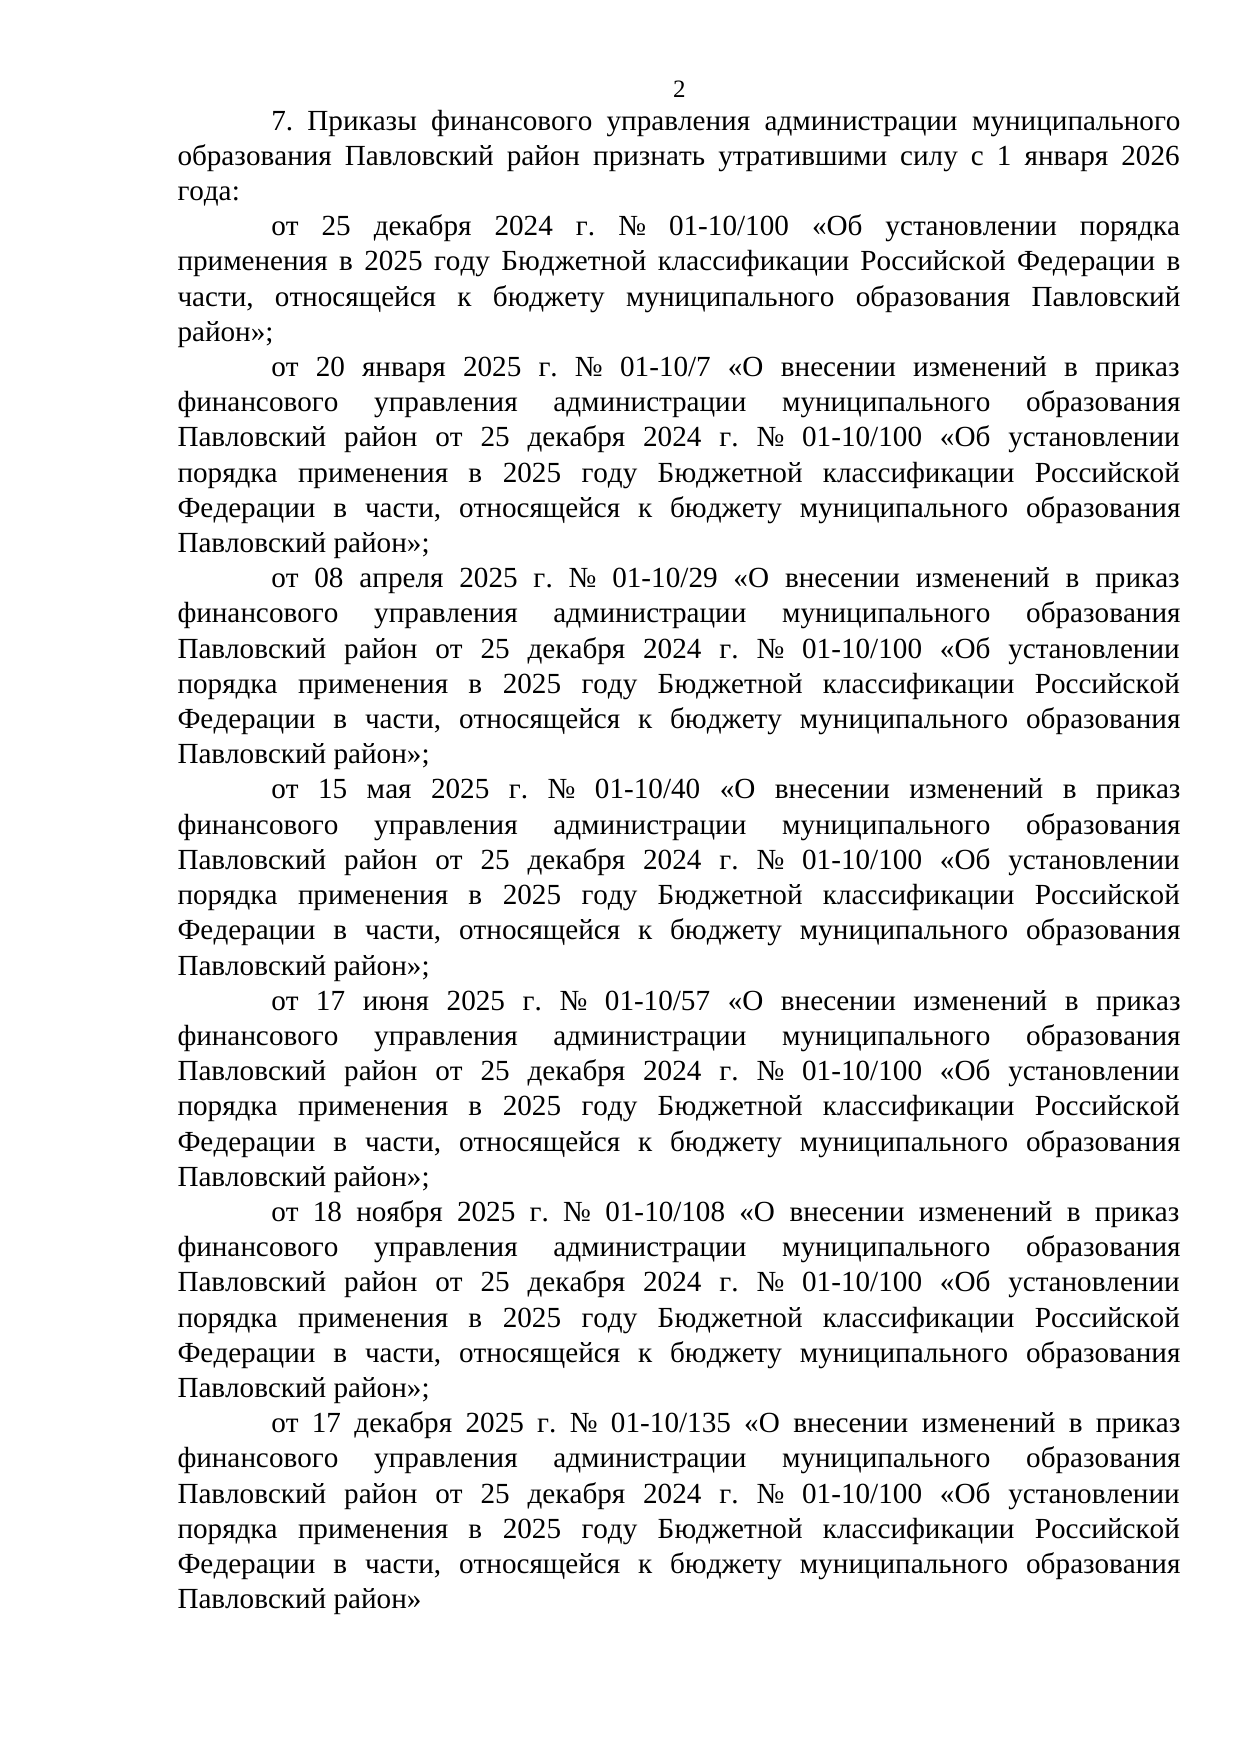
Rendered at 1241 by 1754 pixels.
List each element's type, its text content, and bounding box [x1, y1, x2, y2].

text от 20 января 2025 г. № 01-10/7 «О внесении изменений в приказ финансового управления администрации муниципального образования Павловский район от 25 декабря 2024 г. № 01-10/100 «Об установлении порядка применения в 2025 году Бюджетной классификации Российской Федерации в части, относящейся к бюджету муниципального образования Павловский район»; [177, 349, 1181, 559]
text от 08 апреля 2025 г. № 01-10/29 «О внесении изменений в приказ финансового управления администрации муниципального образования Павловский район от 25 декабря 2024 г. № 01-10/100 «Об установлении порядка применения в 2025 году Бюджетной классификации Российской Федерации в части, относящейся к бюджету муниципального образования Павловский район»; [177, 560, 1181, 770]
text от 18 ноября 2025 г. № 01-10/108 «О внесении изменений в приказ финансового управления администрации муниципального образования Павловский район от 25 декабря 2024 г. № 01-10/100 «Об установлении порядка применения в 2025 году Бюджетной классификации Российской Федерации в части, относящейся к бюджету муниципального образования Павловский район»; [177, 1194, 1181, 1404]
text 7. Приказы финансового управления администрации муниципального образования Павловский район признать утратившими силу с 1 января 2026 года: [177, 103, 1181, 207]
text от 15 мая 2025 г. № 01-10/40 «О внесении изменений в приказ финансового управления администрации муниципального образования Павловский район от 25 декабря 2024 г. № 01-10/100 «Об установлении порядка применения в 2025 году Бюджетной классификации Российской Федерации в части, относящейся к бюджету муниципального образования Павловский район»; [177, 772, 1181, 981]
text от 25 декабря 2024 г. № 01-10/100 «Об установлении порядка применения в 2025 году Бюджетной классификации Российской Федерации в части, относящейся к бюджету муниципального образования Павловский район»; [177, 208, 1181, 347]
text от 17 декабря 2025 г. № 01-10/135 «О внесении изменений в приказ финансового управления администрации муниципального образования Павловский район от 25 декабря 2024 г. № 01-10/100 «Об установлении порядка применения в 2025 году Бюджетной классификации Российской Федерации в части, относящейся к бюджету муниципального образования Павловский район» [177, 1405, 1181, 1615]
text от 17 июня 2025 г. № 01-10/57 «О внесении изменений в приказ финансового управления администрации муниципального образования Павловский район от 25 декабря 2024 г. № 01-10/100 «Об установлении порядка применения в 2025 году Бюджетной классификации Российской Федерации в части, относящейся к бюджету муниципального образования Павловский район»; [177, 983, 1181, 1192]
